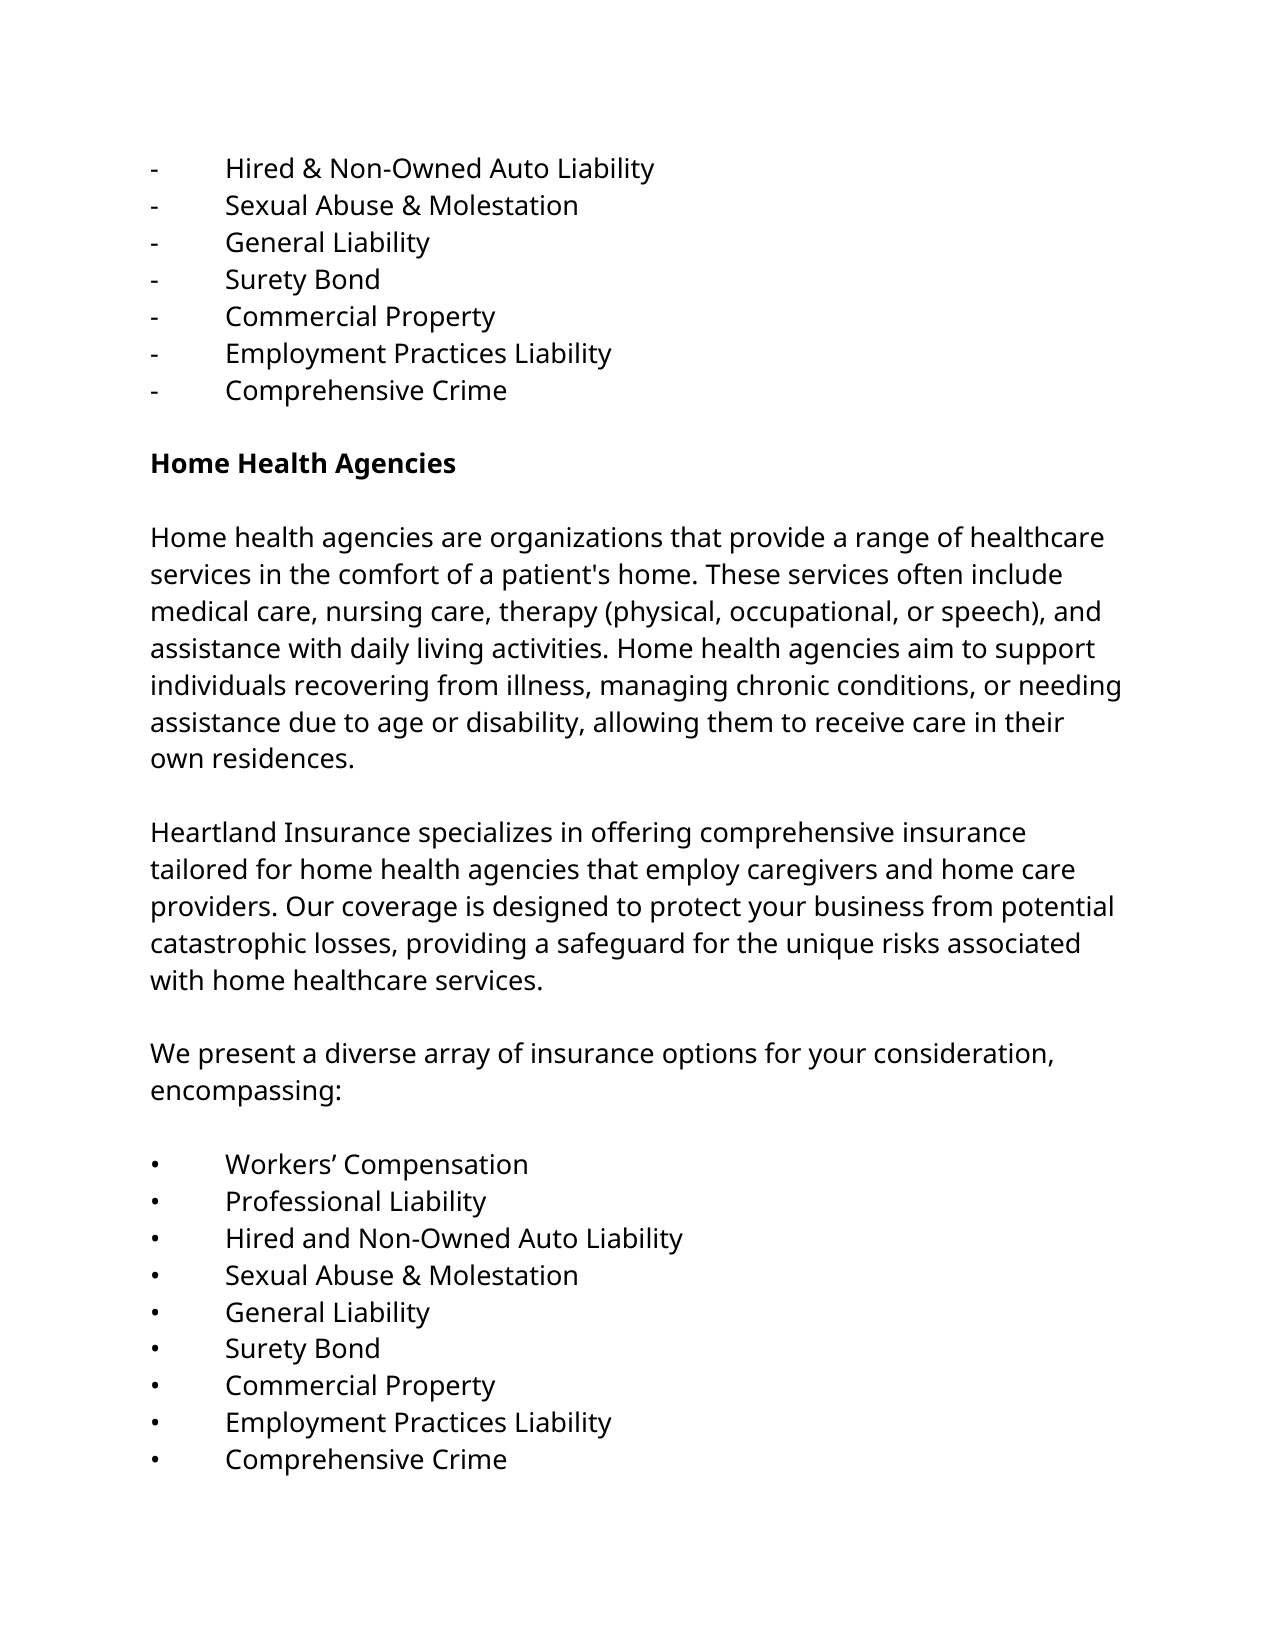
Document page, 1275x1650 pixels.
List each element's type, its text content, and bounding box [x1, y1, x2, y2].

text We present a diverse array of insurance options for your consideration, encompassing: [150, 1035, 1125, 1109]
list Employment Practices Liability [150, 334, 1125, 371]
list General Liability [150, 1293, 1125, 1330]
list General Liability [150, 224, 1125, 261]
list Commercial Property [150, 1367, 1125, 1404]
list Employment Practices Liability [150, 1404, 1125, 1441]
list Sexual Abuse & Molestation [150, 187, 1125, 224]
list Hired & Non-Owned Auto Liability [150, 150, 1125, 187]
list Workers’ Compensation [150, 1146, 1125, 1182]
list Surety Bond [150, 261, 1125, 297]
list Hired and Non-Owned Auto Liability [150, 1219, 1125, 1256]
list Comprehensive Crime [150, 371, 1125, 408]
text Home Health Agencies [150, 445, 1125, 482]
text Home health agencies are organizations that provide a range of healthcare services in the comfort of a patient's home. These services often include medical care, nursing care, therapy (physical, occupational, or speech), and assistance with daily living activities. Home health agencies aim to support individuals recovering from illness, managing chronic conditions, or needing assistance due to age or disability, allowing them to receive care in their own residences. [150, 519, 1125, 777]
list Surety Bond [150, 1330, 1125, 1367]
text Heartland Insurance specializes in offering comprehensive insurance tailored for home health agencies that employ caregivers and home care providers. Our coverage is designed to protect your business from potential catastrophic losses, providing a safeguard for the unique risks associated with home healthcare services. [150, 814, 1125, 998]
list Commercial Property [150, 297, 1125, 334]
list Comprehensive Crime [150, 1441, 1125, 1477]
list Sexual Abuse & Molestation [150, 1256, 1125, 1293]
list Professional Liability [150, 1182, 1125, 1219]
